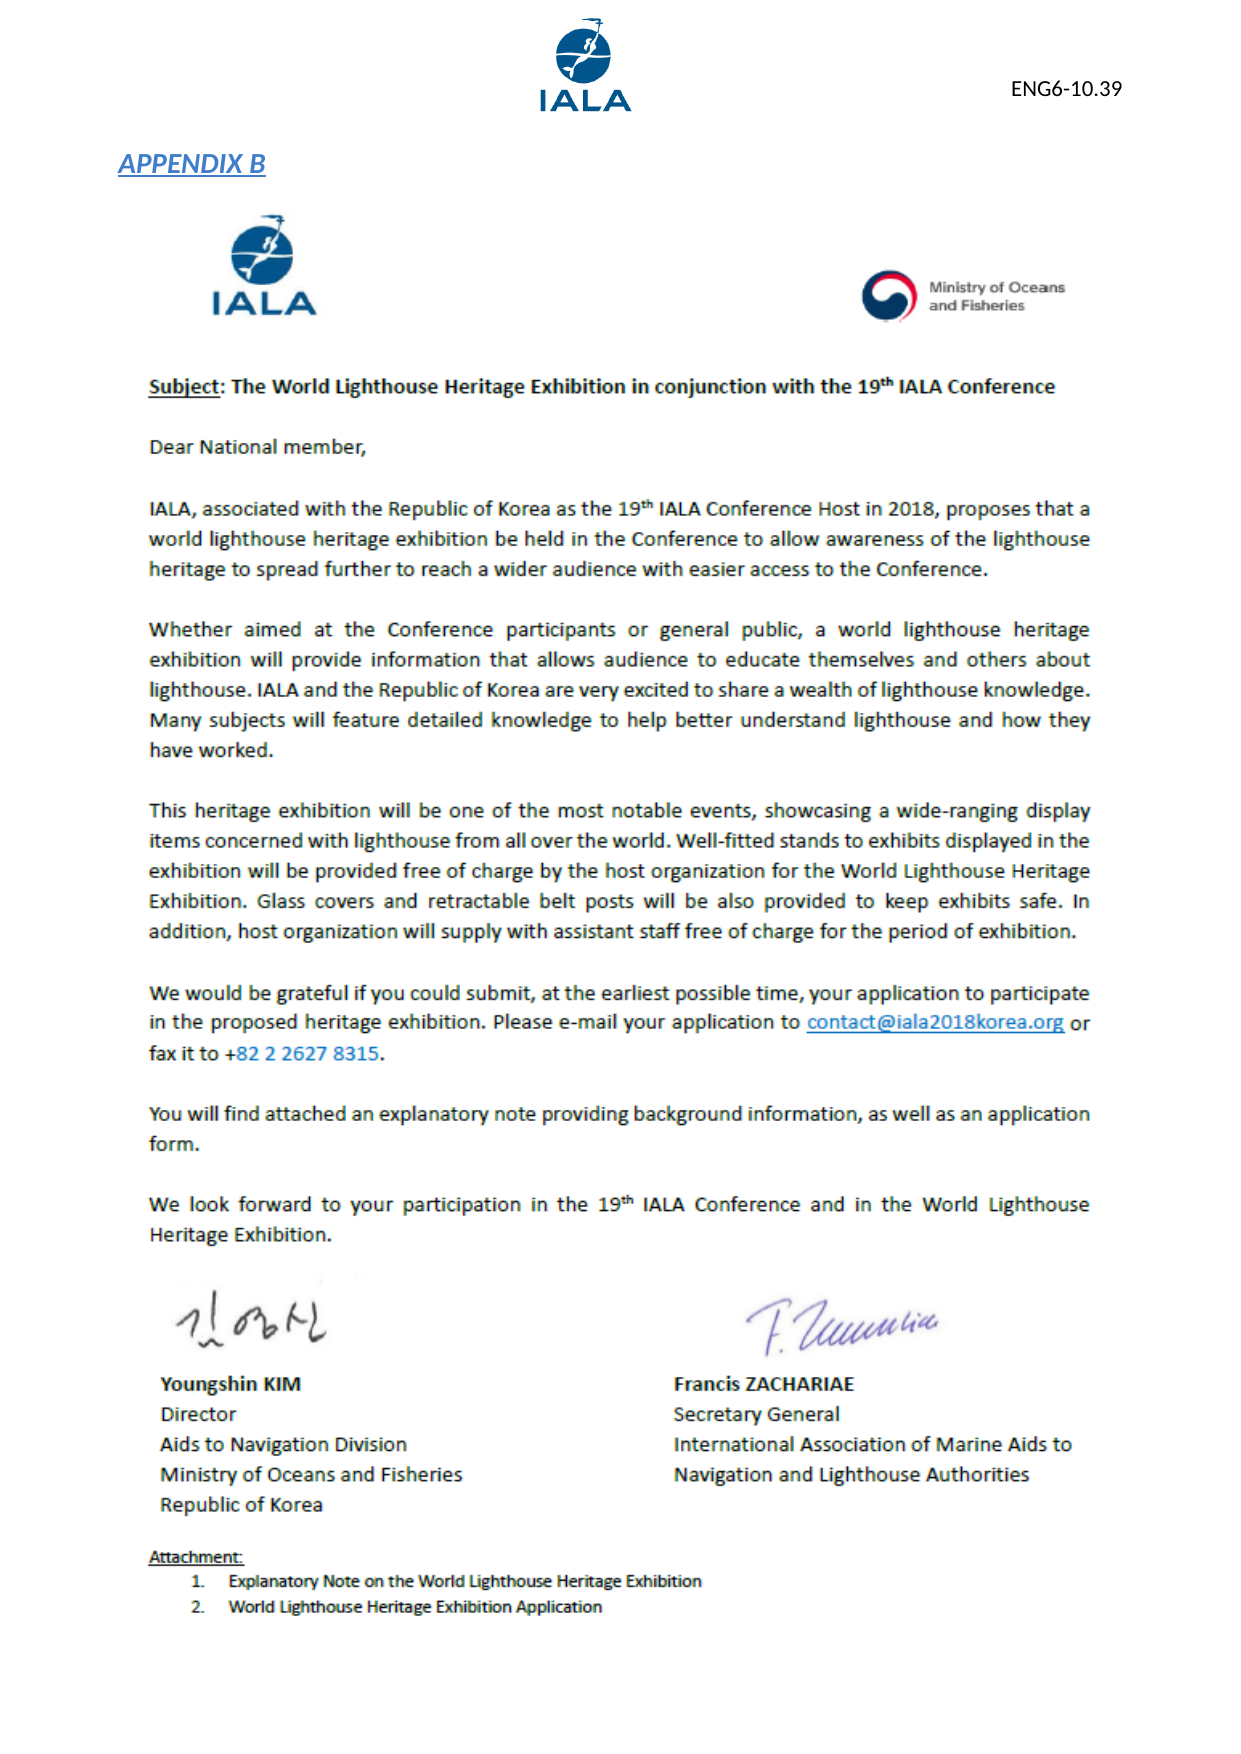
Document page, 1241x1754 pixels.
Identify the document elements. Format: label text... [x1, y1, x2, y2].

text APPENDIX B [118, 145, 1122, 181]
picture [118, 200, 1120, 1622]
picture [519, 7, 647, 132]
